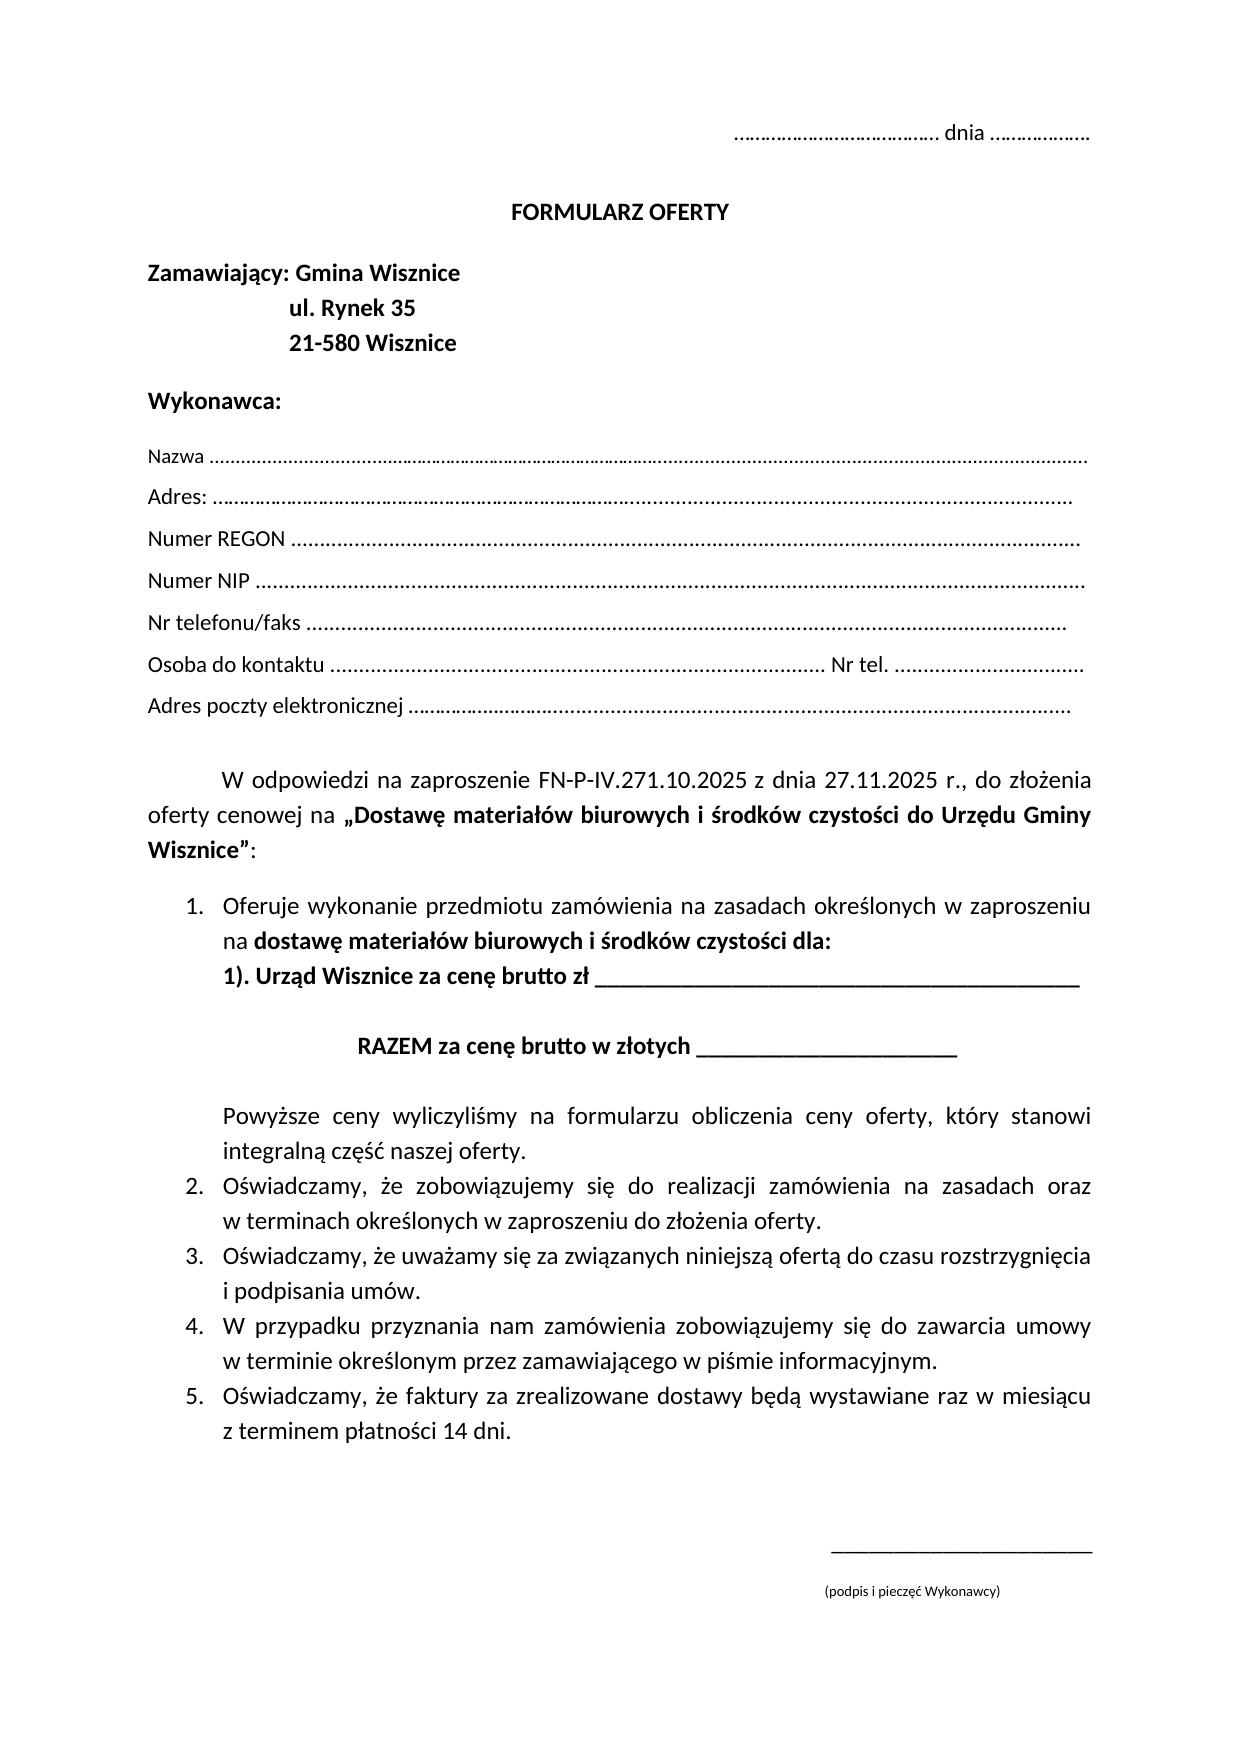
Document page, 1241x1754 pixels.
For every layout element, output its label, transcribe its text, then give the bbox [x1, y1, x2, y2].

text Nr telefonu/faks .................................................................................................................................... [148, 608, 1092, 636]
text ul. Rynek 35 [148, 292, 1092, 322]
text Zamawiający: Gmina Wisznice [148, 257, 1092, 287]
list RAZEM za cenę brutto w złotych _____________________ [223, 1030, 1092, 1060]
list W przypadku przyznania nam zamówienia zobowiązujemy się do zawarcia umowy w terminie określonym przez zamawiającego w piśmie informacyjnym. [185, 1310, 1092, 1375]
text Osoba do kontaktu ...................................................................................... Nr tel. ................................. [148, 650, 1092, 678]
text Adres poczty elektronicznej ……………..………........................................................................................... [148, 692, 1092, 720]
text W odpowiedzi na zaproszenie FN-P-IV.271.10.2025 z dnia 27.11.2025 r., do złożenia oferty cenowej na „Dostawę materiałów biurowych i środków czystości do Urzędu Gminy Wisznice”: [148, 764, 1092, 864]
list Powyższe ceny wyliczyliśmy na formularzu obliczenia ceny oferty, który stanowi integralną część naszej oferty. [223, 1100, 1092, 1165]
text ………………………………… dnia ………………. [148, 118, 1092, 146]
text (podpis i pieczęć Wykonawcy) [148, 1582, 1092, 1613]
list Oświadczamy, że faktury za zrealizowane dostawy będą wystawiane raz w miesiącu z terminem płatności 14 dni. [185, 1380, 1092, 1445]
text _____________________ [148, 1527, 1092, 1557]
text FORMULARZ OFERTY [148, 196, 1092, 227]
text Numer REGON ......................................................................................................................................... [148, 524, 1092, 552]
text Adres: …………………………………………………………………….............................................................................. [148, 482, 1092, 510]
text Wykonawca: [148, 385, 1092, 416]
list Oferuje wykonanie przedmiotu zamówienia na zasadach określonych w zaproszeniu na dostawę materiałów biurowych i środków czystości dla: [185, 890, 1092, 955]
text Nazwa ...................................………………………………………………................................................................................... [148, 444, 1092, 469]
list 1). Urząd Wisznice za cenę brutto zł _______________________________________ [223, 960, 1092, 990]
text 21-580 Wisznice [148, 327, 1092, 357]
list Oświadczamy, że uważamy się za związanych niniejszą ofertą do czasu rozstrzygnięcia i podpisania umów. [185, 1240, 1092, 1305]
text Numer NIP ................................................................................................................................................ [148, 566, 1092, 594]
list Oświadczamy, że zobowiązujemy się do realizacji zamówienia na zasadach oraz w terminach określonych w zaproszeniu do złożenia oferty. [185, 1170, 1092, 1235]
